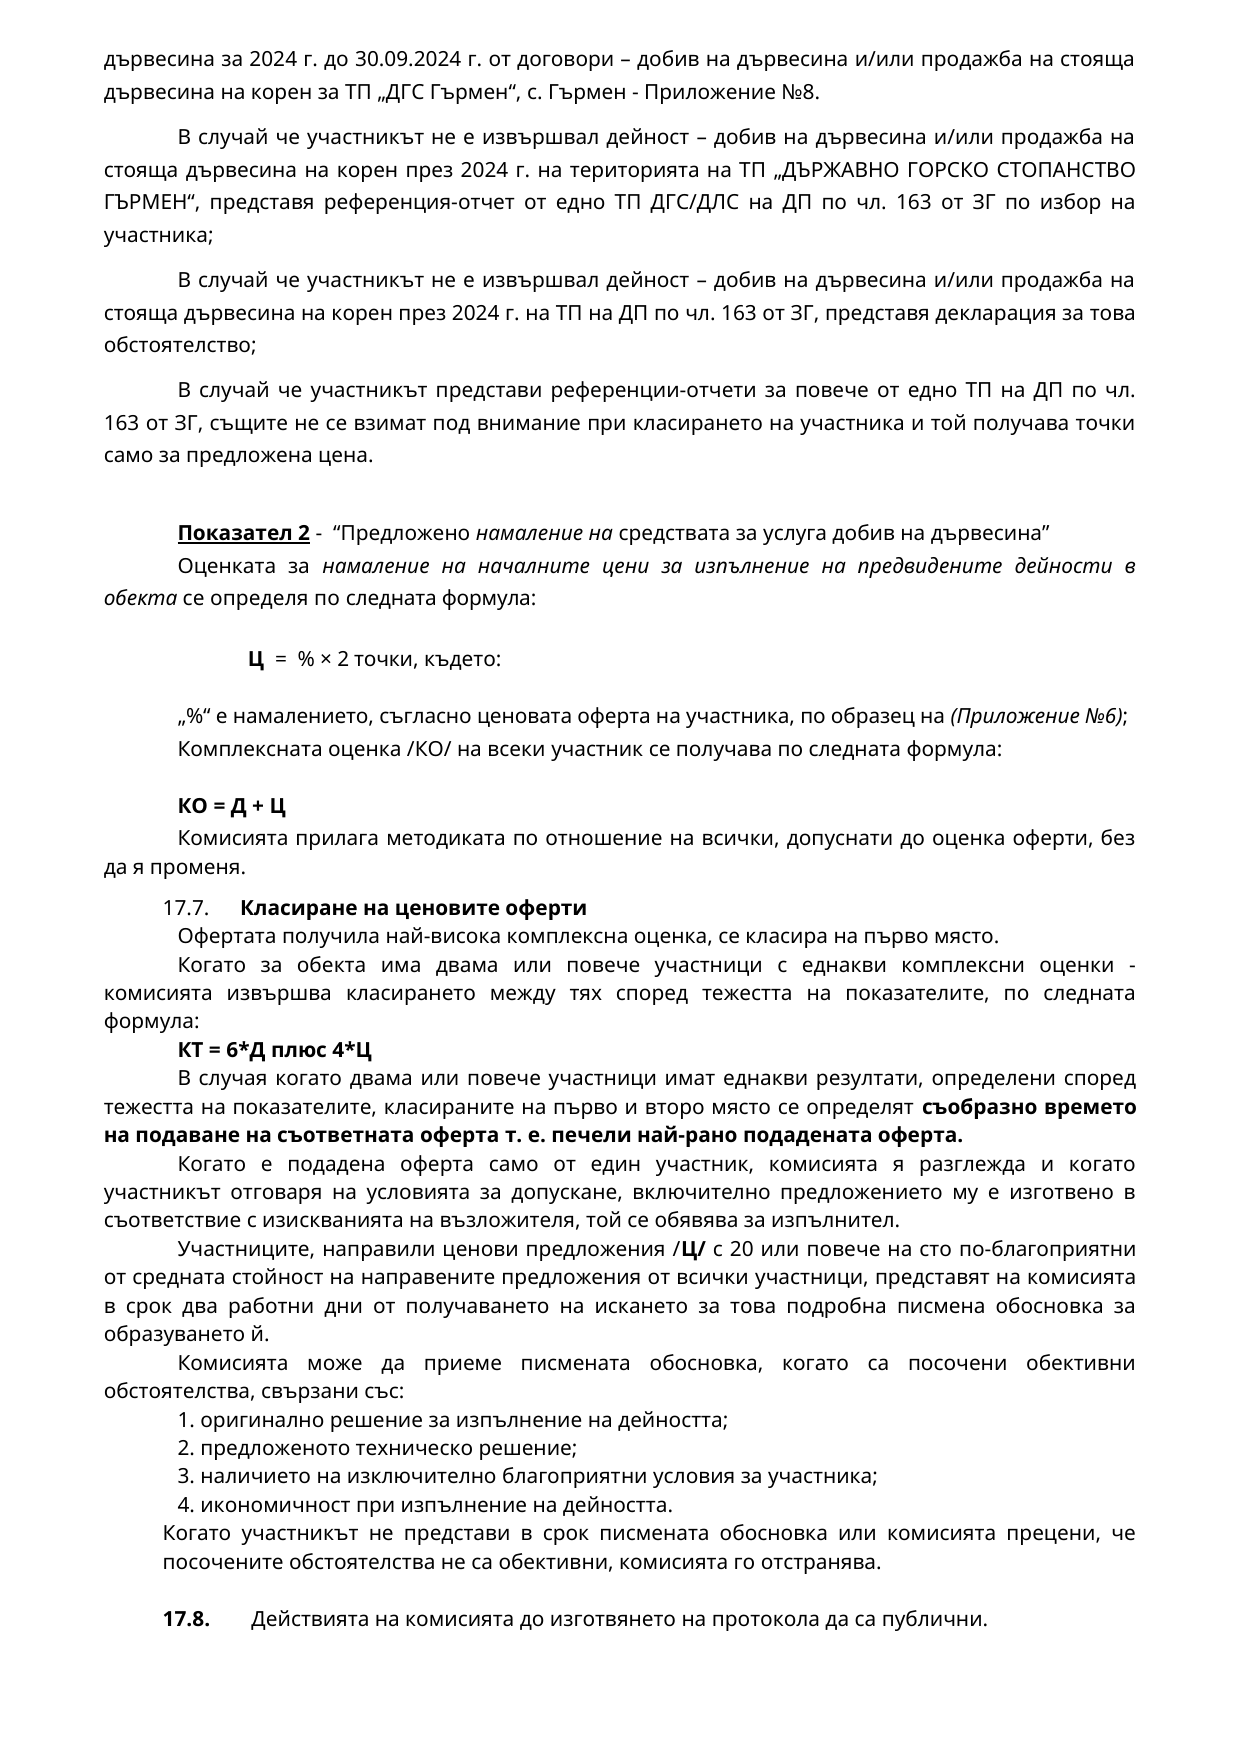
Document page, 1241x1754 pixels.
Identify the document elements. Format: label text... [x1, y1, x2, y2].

text 4. икономичност при изпълнение на дейността. [103, 1490, 1137, 1518]
text КТ = 6*Д плюс 4*Ц [103, 1035, 1137, 1063]
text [103, 44, 1137, 105]
text Комисията може да приеме писмената обосновка, когато са посочени обективни обстоятелства, свързани със: [103, 1348, 1137, 1405]
text В случая когато двама или повече участници имат еднакви резултати, определени според тежестта на показателите, класираните на първо и второ място се определят съобразно времето на подаване на съответната оферта т. е. печели най-рано подадената оферта. [103, 1063, 1137, 1149]
list Класиране на ценовите оферти [162, 893, 1137, 921]
text Комплексната оценка /КО/ на всеки участник се получава по следната формула: [103, 734, 1137, 762]
text В случай че участникът не е извършвал дейност – добив на дървесина и/или продажба на стояща дървесина на корен през 2024 г. на територията на ТП „ДЪРЖАВНО ГОРСКО СТОПАНСТВО ГЪРМЕН“, представя референция-отчет от едно ТП ДГС/ДЛС на ДП по чл. 163 от ЗГ по избор на участника; [103, 122, 1137, 248]
text Участниците, направили ценови предложения /Ц/ с 20 или повече на сто по-благоприятни от средната стойност на направените предложения от всички участници, представят на комисията в срок два работни дни от получаването на искането за това подробна писмена обосновка за образуването й. [103, 1234, 1137, 1348]
text Показател 2 - “Предложено намаление на средствата за услуга добив на дървесина” [103, 518, 1137, 547]
text Когато за обекта има двама или повече участници с еднакви комплексни оценки - комисията извършва класирането между тях според тежестта на показателите, по следната формула: [103, 950, 1137, 1035]
list Действията на комисията до изготвянето на протокола да са публични. [103, 1604, 1137, 1632]
text В случай че участникът представи референции-отчети за повече от едно ТП на ДП по чл. 163 от ЗГ, същите не се взимат под внимание при класирането на участника и той получава точки само за предложена цена. [103, 375, 1137, 469]
text 3. наличието на изключително благоприятни условия за участника; [103, 1462, 1137, 1490]
text В случай че участникът не е извършвал дейност – добив на дървесина и/или продажба на стояща дървесина на корен през 2024 г. на ТП на ДП по чл. 163 от ЗГ, представя декларация за това обстоятелство; [103, 265, 1137, 359]
text КО = Д + Ц [103, 791, 1137, 819]
text Офертата получила най-висока комплексна оценка, се класира на първо място. [103, 921, 1137, 950]
text „%“ е намалението, съгласно ценовата оферта на участника, по образец на (Приложение №6); [103, 701, 1137, 730]
list Когато участникът не представи в срок писмената обосновка или комисията прецени, че посочените обстоятелства не са обективни, комисията го отстранява. [162, 1518, 1137, 1575]
text Когато е подадена оферта само от един участник, комисията я разглежда и когато участникът отговаря на условията за допускане, включително предложението му е изготвено в съответствие с изискванията на възложителя, той се обявява за изпълнител. [103, 1149, 1137, 1234]
text Комисията прилага методиката по отношение на всички, допуснати до оценка оферти, без да я променя. [103, 823, 1137, 880]
text 2. предложеното техническо решение; [103, 1433, 1137, 1462]
text Оценката за намаление на началните цени за изпълнение на предвидените дейности в обекта се определя по следната формула: [103, 551, 1137, 612]
text Ц = % × 2 точки, където: [103, 644, 1137, 673]
text 1. оригинално решение за изпълнение на дейността; [103, 1405, 1137, 1433]
